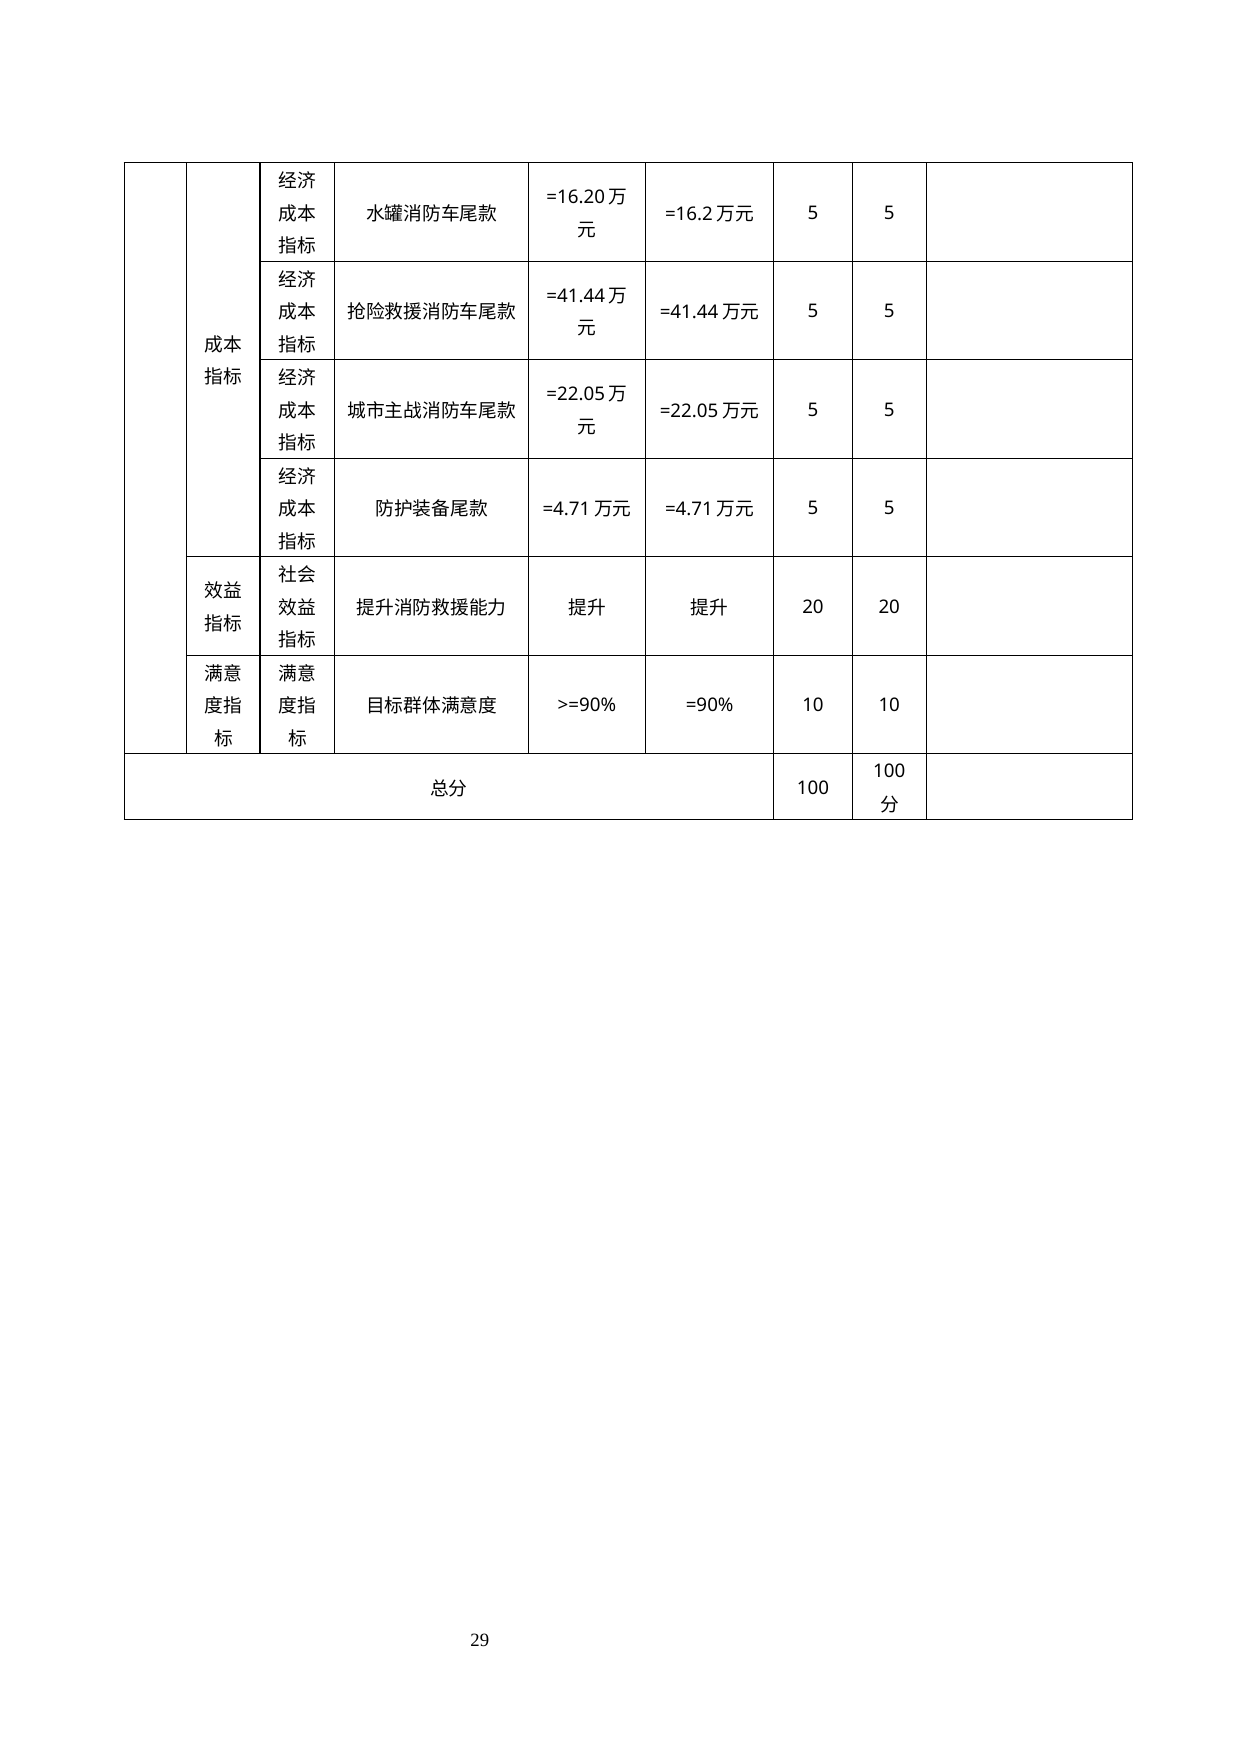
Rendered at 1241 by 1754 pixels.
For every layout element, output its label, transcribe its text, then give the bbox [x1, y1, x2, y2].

table_cell 5 [853, 360, 926, 458]
table_cell [927, 754, 1132, 819]
table_cell 提升消防救援能力 [335, 557, 528, 655]
table_cell >=90% [529, 656, 645, 753]
table_cell 提升 [646, 557, 773, 655]
table_cell 城市主战消防车尾款 [335, 360, 528, 458]
table_cell 100 [774, 754, 852, 819]
table_cell 目标群体满意度 [335, 656, 528, 753]
table_cell 5 [774, 262, 852, 359]
table_cell 经济成本指标 [261, 163, 334, 261]
table_cell 满意度指标 [187, 656, 259, 753]
table_cell 满意度指标 [261, 656, 334, 753]
table_cell =16.2万元 [646, 163, 773, 261]
table_cell 10 [774, 656, 852, 753]
table_cell 5 [853, 163, 926, 261]
table_cell [927, 163, 1132, 261]
table_cell [927, 459, 1132, 556]
table_cell 5 [853, 262, 926, 359]
table_cell 提升 [529, 557, 645, 655]
table_cell [927, 360, 1132, 458]
table_cell 5 [774, 459, 852, 556]
table_cell 20 [853, 557, 926, 655]
table_cell 成本指标 [187, 163, 259, 556]
table_cell =4.71万元 [646, 459, 773, 556]
table_cell =16.20万元 [529, 163, 645, 261]
table_cell 20 [774, 557, 852, 655]
table_cell 5 [774, 163, 852, 261]
table_cell 经济成本指标 [261, 262, 334, 359]
table_cell 效益指标 [187, 557, 259, 655]
table_cell 经济成本指标 [261, 360, 334, 458]
table_cell [927, 557, 1132, 655]
table_cell 社会效益指标 [261, 557, 334, 655]
table_cell [927, 262, 1132, 359]
table_cell =4.71万元 [529, 459, 645, 556]
table_cell =41.44万元 [529, 262, 645, 359]
table_cell 100分 [853, 754, 926, 819]
table_cell =22.05万元 [646, 360, 773, 458]
table_cell =22.05万元 [529, 360, 645, 458]
table_cell 10 [853, 656, 926, 753]
table_cell 经济成本指标 [261, 459, 334, 556]
table_cell [927, 656, 1132, 753]
table_cell 总分 [125, 754, 773, 819]
table_cell 5 [774, 360, 852, 458]
table_cell 5 [853, 459, 926, 556]
table_cell 抢险救援消防车尾款 [335, 262, 528, 359]
table_cell =90% [646, 656, 773, 753]
table_cell 防护装备尾款 [335, 459, 528, 556]
table_cell =41.44万元 [646, 262, 773, 359]
table_cell 水罐消防车尾款 [335, 163, 528, 261]
